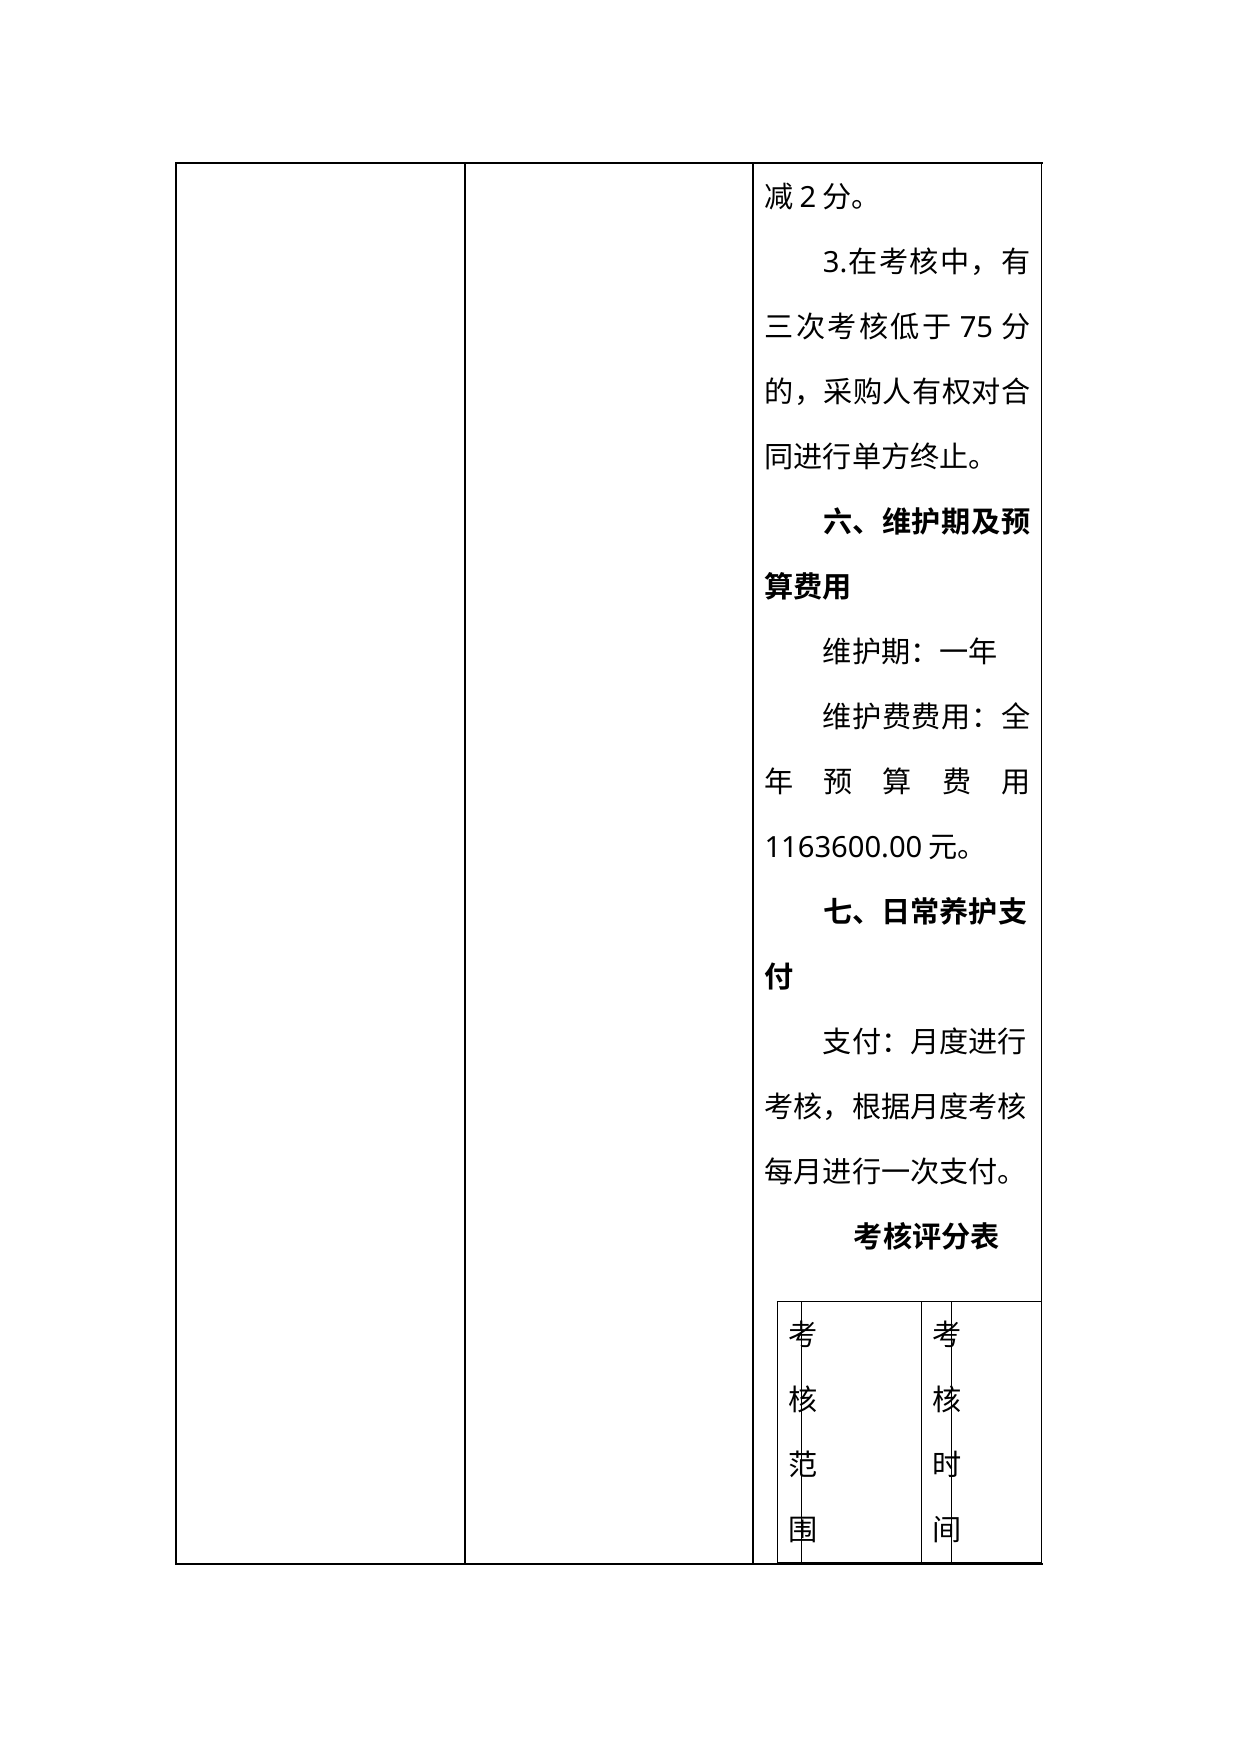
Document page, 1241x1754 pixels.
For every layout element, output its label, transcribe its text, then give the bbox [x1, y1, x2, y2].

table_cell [754, 164, 1041, 1563]
table_cell 1 [177, 164, 464, 1563]
table_cell [466, 164, 752, 1563]
